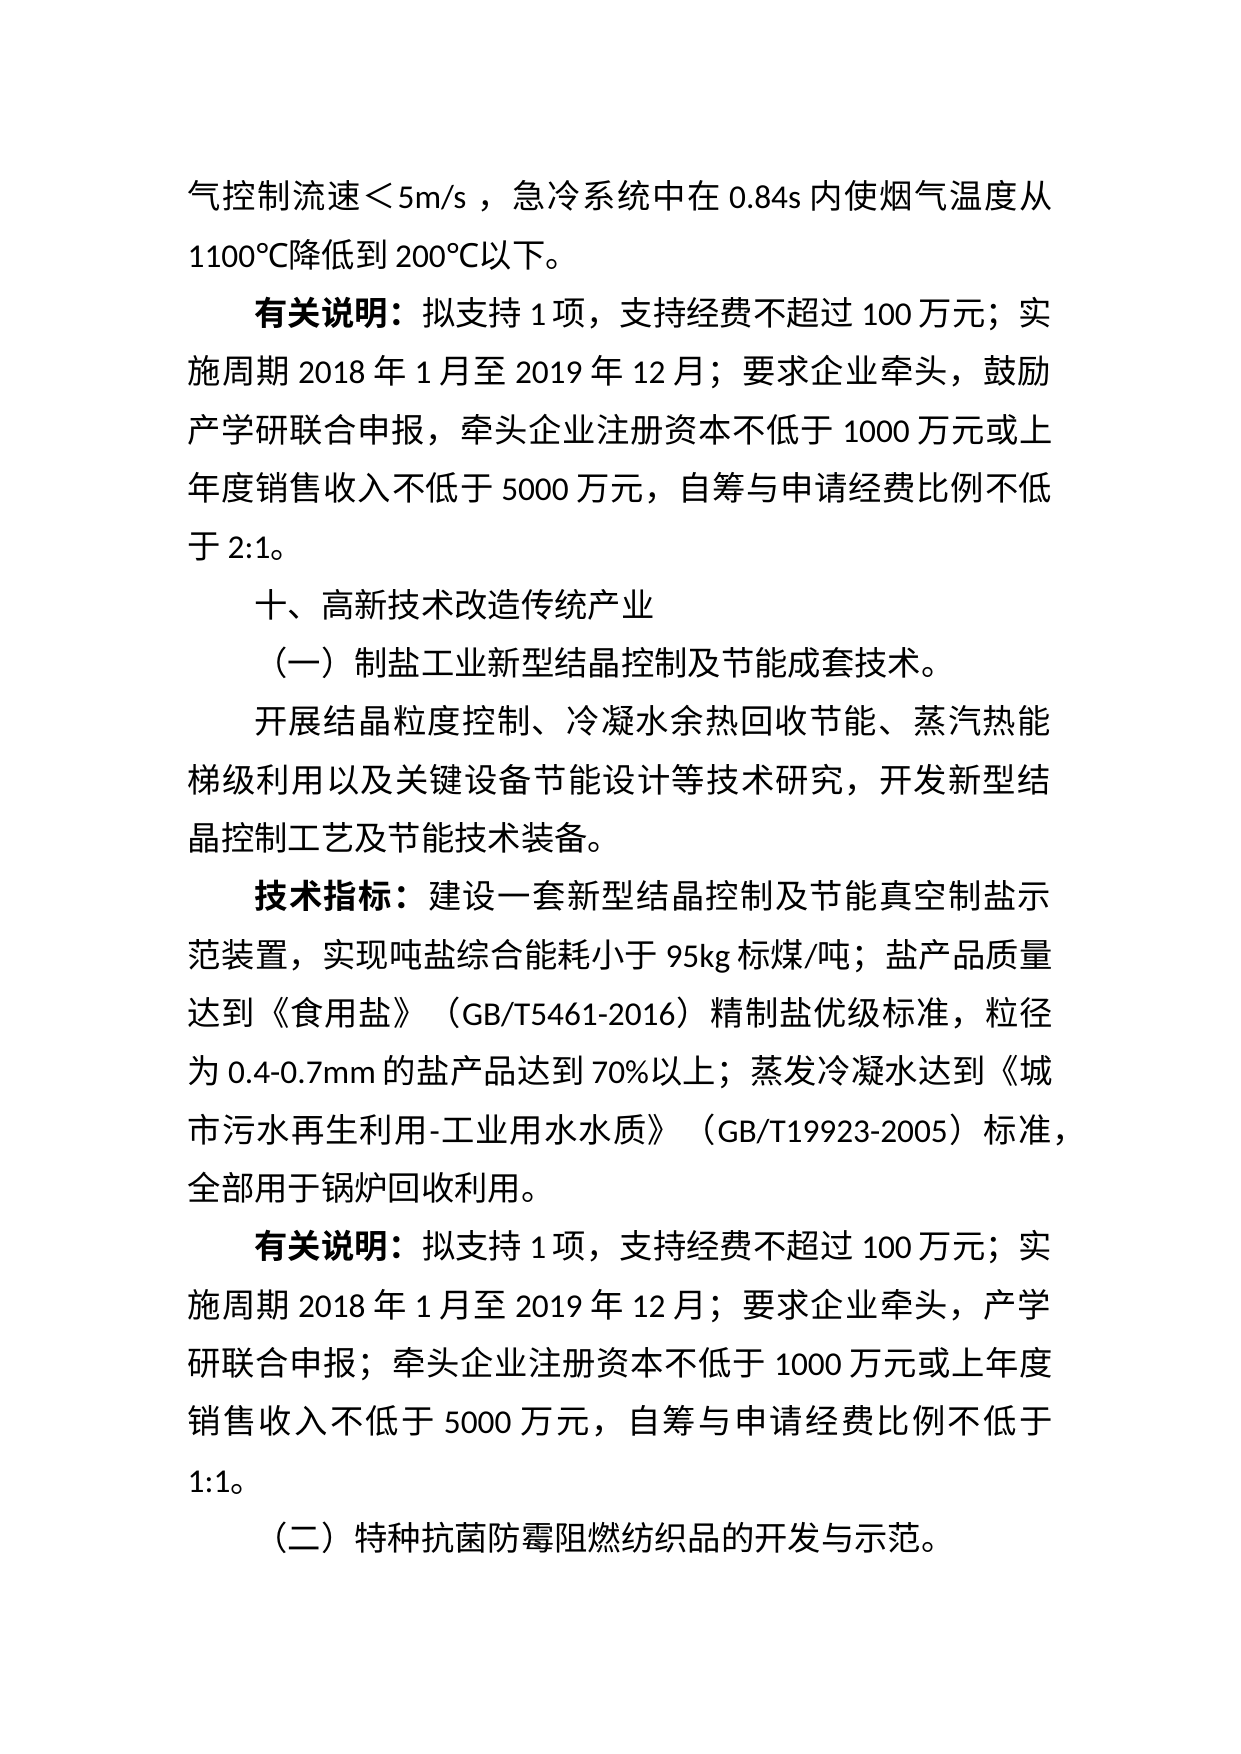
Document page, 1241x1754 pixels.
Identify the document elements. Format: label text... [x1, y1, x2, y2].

text 有关说明：拟支持1项，支持经费不超过100万元；实施周期2018年1月至2019年12月；要求企业牵头，鼓励产学研联合申报，牵头企业注册资本不低于1000万元或上年度销售收入不低于5000万元，自筹与申请经费比例不低于2:1。 [187, 279, 1053, 570]
text 十、高新技术改造传统产业 [187, 570, 1053, 629]
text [187, 162, 1053, 279]
text （二）特种抗菌防霉阻燃纺织品的开发与示范。 [187, 1504, 1053, 1562]
text 有关说明：拟支持1项，支持经费不超过100万元；实施周期2018年1月至2019年12月；要求企业牵头，产学研联合申报；牵头企业注册资本不低于1000万元或上年度销售收入不低于5000万元，自筹与申请经费比例不低于1:1。 [187, 1212, 1053, 1504]
text 技术指标：建设一套新型结晶控制及节能真空制盐示范装置，实现吨盐综合能耗小于95kg标煤/吨；盐产品质量达到《食用盐》（GB/T5461-2016）精制盐优级标准，粒径为0.4-0.7mm的盐产品达到70%以上；蒸发冷凝水达到《城市污水再生利用-工业用水水质》（GB/T19923-2005）标准，全部用于锅炉回收利用。 [187, 862, 1053, 1212]
text （一）制盐工业新型结晶控制及节能成套技术。 [187, 629, 1053, 687]
text 开展结晶粒度控制、冷凝水余热回收节能、蒸汽热能梯级利用以及关键设备节能设计等技术研究，开发新型结晶控制工艺及节能技术装备。 [187, 687, 1053, 862]
